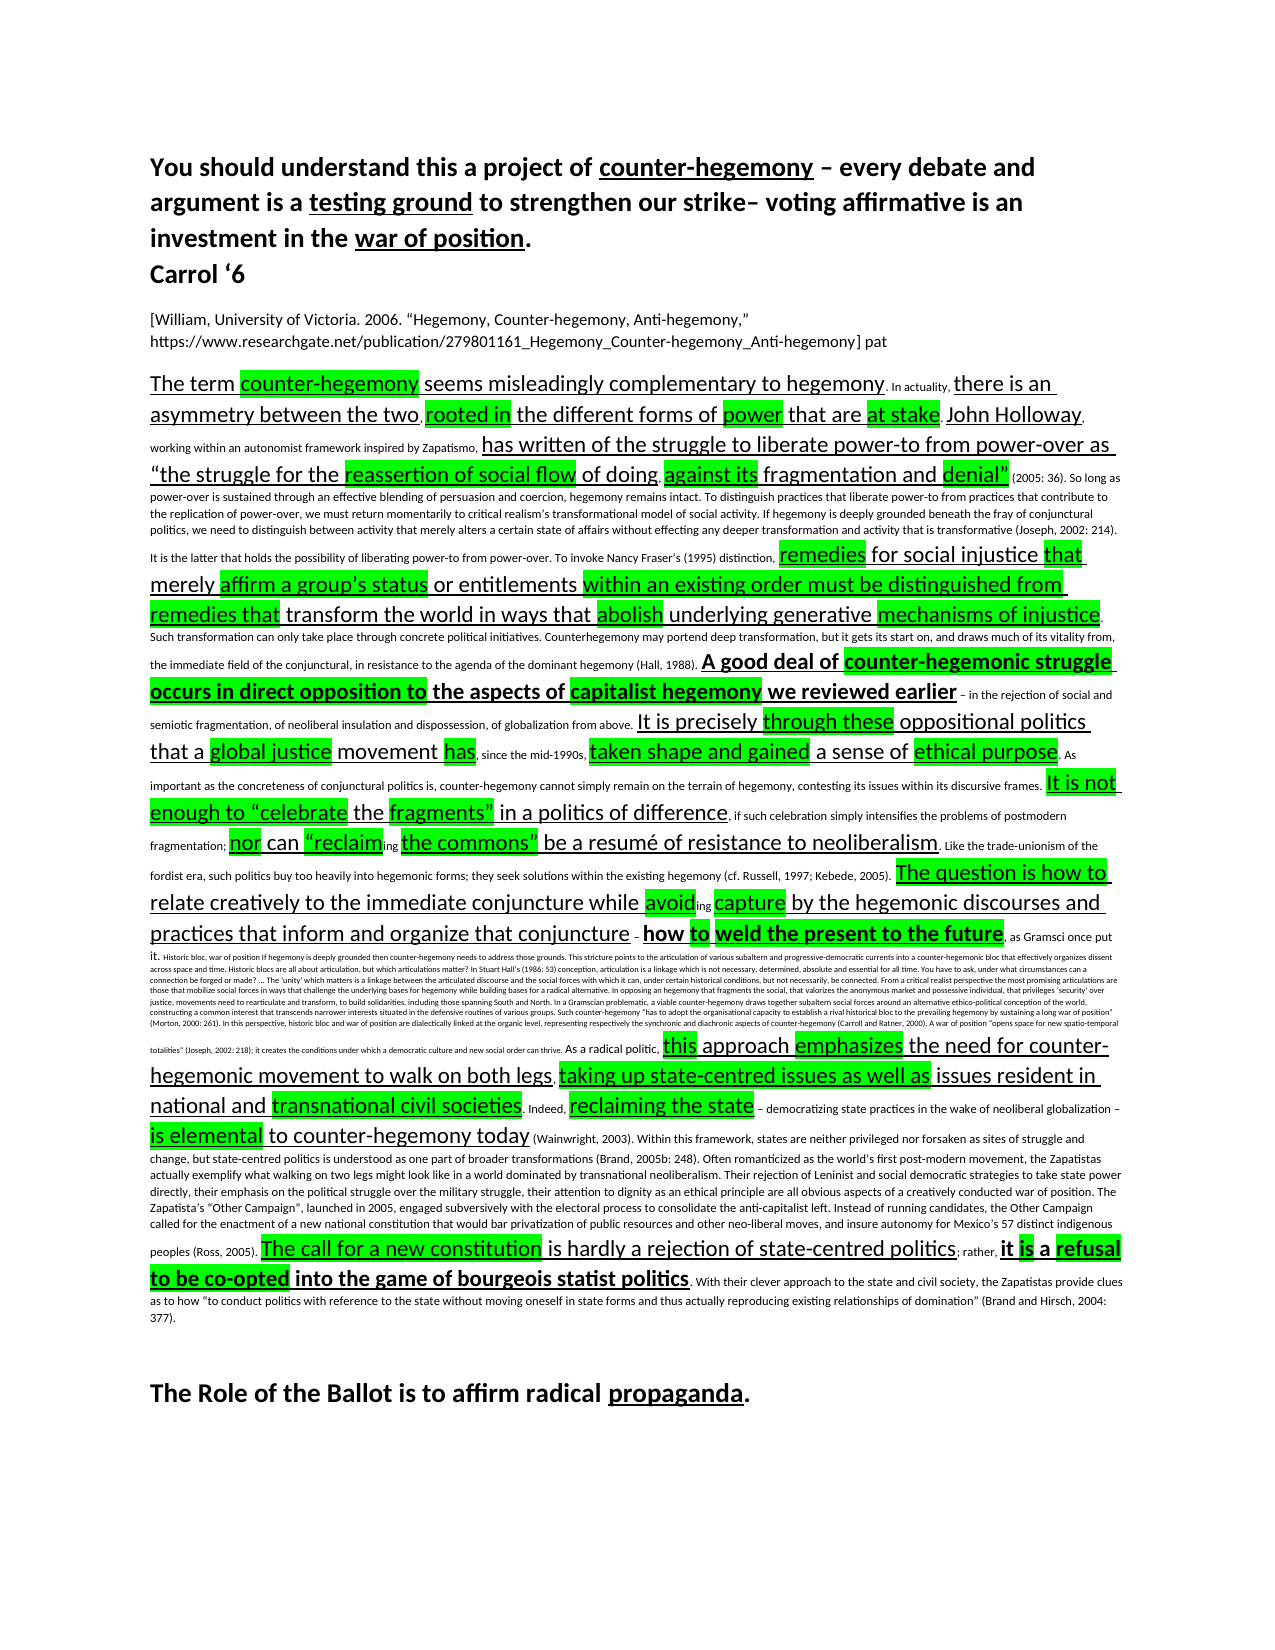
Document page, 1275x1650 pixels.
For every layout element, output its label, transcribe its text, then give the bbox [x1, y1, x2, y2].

text [William, University of Victoria. 2006. “Hegemony, Counter-hegemony, Anti-hegemony,” https://www.researchgate.net/publication/279801161_Hegemony_Counter-hegemony_Anti-hegemony] pat [150, 309, 1125, 351]
subtitle You should understand this a project of counter-hegemony – every debate and argument is a testing ground to strengthen our strike– voting affirmative is an investment in the war of position. [150, 150, 1125, 254]
text The term counter-hegemony seems misleadingly complementary to hegemony. In actuality, there is an asymmetry between the two, rooted in the different forms of power that are at stake. John Holloway, working within an autonomist framework inspired by Zapatismo, has written of the struggle to liberate power-to from power-over as “the struggle for the reassertion of social flow of doing, against its fragmentation and denial” (2005: 36). So long as power-over is sustained through an effective blending of persuasion and coercion, hegemony remains intact. To distinguish practices that liberate power-to from practices that contribute to the replication of power-over, we must return momentarily to critical realism’s transformational model of social activity. If hegemony is deeply grounded beneath the fray of conjunctural politics, we need to distinguish between activity that merely alters a certain state of affairs without effecting any deeper transformation and activity that is transformative (Joseph, 2002: 214). It is the latter that holds the possibility of liberating power-to from power-over. To invoke Nancy Fraser’s (1995) distinction, remedies for social injustice that merely affirm a group’s status or entitlements within an existing order must be distinguished from remedies that transform the world in ways that abolish underlying generative mechanisms of injustice. Such transformation can only take place through concrete political initiatives. Counterhegemony may portend deep transformation, but it gets its start on, and draws much of its vitality from, the immediate field of the conjunctural, in resistance to the agenda of the dominant hegemony (Hall, 1988). A good deal of counter-hegemonic struggle occurs in direct opposition to the aspects of capitalist hegemony we reviewed earlier – in the rejection of social and semiotic fragmentation, of neoliberal insulation and dispossession, of globalization from above. It is precisely through these oppositional politics that a global justice movement has, since the mid-1990s, taken shape and gained a sense of ethical purpose. As important as the concreteness of conjunctural politics is, counter-hegemony cannot simply remain on the terrain of hegemony, contesting its issues within its discursive frames. It is not enough to “celebrate the fragments” in a politics of difference, if such celebration simply intensifies the problems of postmodern fragmentation; nor can “reclaiming the commons” be a resumé of resistance to neoliberalism. Like the trade-unionism of the fordist era, such politics buy too heavily into hegemonic forms; they seek solutions within the existing hegemony (cf. Russell, 1997; Kebede, 2005). The question is how to relate creatively to the immediate conjuncture while avoiding capture by the hegemonic discourses and practices that inform and organize that conjuncture – how to weld the present to the future, as Gramsci once put it. Historic bloc, war of position If hegemony is deeply grounded then counter-hegemony needs to address those grounds. This stricture points to the articulation of various subaltern and progressive-democratic currents into a counter-hegemonic bloc that effectively organizes dissent across space and time. Historic blocs are all about articulation, but which articulations matter? In Stuart Hall’s (1986: 53) conception, articulation is a linkage which is not necessary, determined, absolute and essential for all time. You have to ask, under what circumstances can a connection be forged or made? ... The ‘unity’ which matters is a linkage between the articulated discourse and the social forces with which it can, under certain historical conditions, but not necessarily, be connected. From a critical realist perspective the most promising articulations are those that mobilize social forces in ways that challenge the underlying bases for hegemony while building bases for a radical alternative. In opposing an hegemony that fragments the social, that valorizes the anonymous market and possessive individual, that privileges ‘security’ over justice, movements need to rearticulate and transform, to build solidarities, including those spanning South and North. In a Gramscian problematic, a viable counter-hegemony draws together subaltern social forces around an alternative ethico-political conception of the world, constructing a common interest that transcends narrower interests situated in the defensive routines of various groups. Such counter-hegemony “has to adopt the organisational capacity to establish a rival historical bloc to the prevailing hegemony by sustaining a long war of position” (Morton, 2000: 261). In this perspective, historic bloc and war of position are dialectically linked at the organic level, representing respectively the synchronic and diachronic aspects of counter-hegemony (Carroll and Ratner, 2000). A war of position “opens space for new spatio-temporal totalities” (Joseph, 2002: 218); it creates the conditions under which a democratic culture and new social order can thrive. As a radical politic, this approach emphasizes the need for counter-hegemonic movement to walk on both legs, taking up state-centred issues as well as issues resident in national and transnational civil societies. Indeed, reclaiming the state – democratizing state practices in the wake of neoliberal globalization – is elemental to counter-hegemony today (Wainwright, 2003). Within this framework, states are neither privileged nor forsaken as sites of struggle and change, but state-centred politics is understood as one part of broader transformations (Brand, 2005b: 248). Often romanticized as the world’s first post-modern movement, the Zapatistas actually exemplify what walking on two legs might look like in a world dominated by transnational neoliberalism. Their rejection of Leninist and social democratic strategies to take state power directly, their emphasis on the political struggle over the military struggle, their attention to dignity as an ethical principle are all obvious aspects of a creatively conducted war of position. The Zapatista’s “Other Campaign”, launched in 2005, engaged subversively with the electoral process to consolidate the anti-capitalist left. Instead of running candidates, the Other Campaign called for the enactment of a new national constitution that would bar privatization of public resources and other neo-liberal moves, and insure autonomy for Mexico’s 57 distinct indigenous peoples (Ross, 2005). The call for a new constitution is hardly a rejection of state-centred politics; rather, it is a refusal to be co-opted into the game of bourgeois statist politics. With their clever approach to the state and civil society, the Zapatistas provide clues as to how “to conduct politics with reference to the state without moving oneself in state forms and thus actually reproducing existing relationships of domination” (Brand and Hirsch, 2004: 377). [150, 369, 1125, 1325]
subtitle The Role of the Ballot is to affirm radical propaganda. [150, 1376, 1125, 1409]
text Carrol ‘6 [150, 257, 1125, 290]
